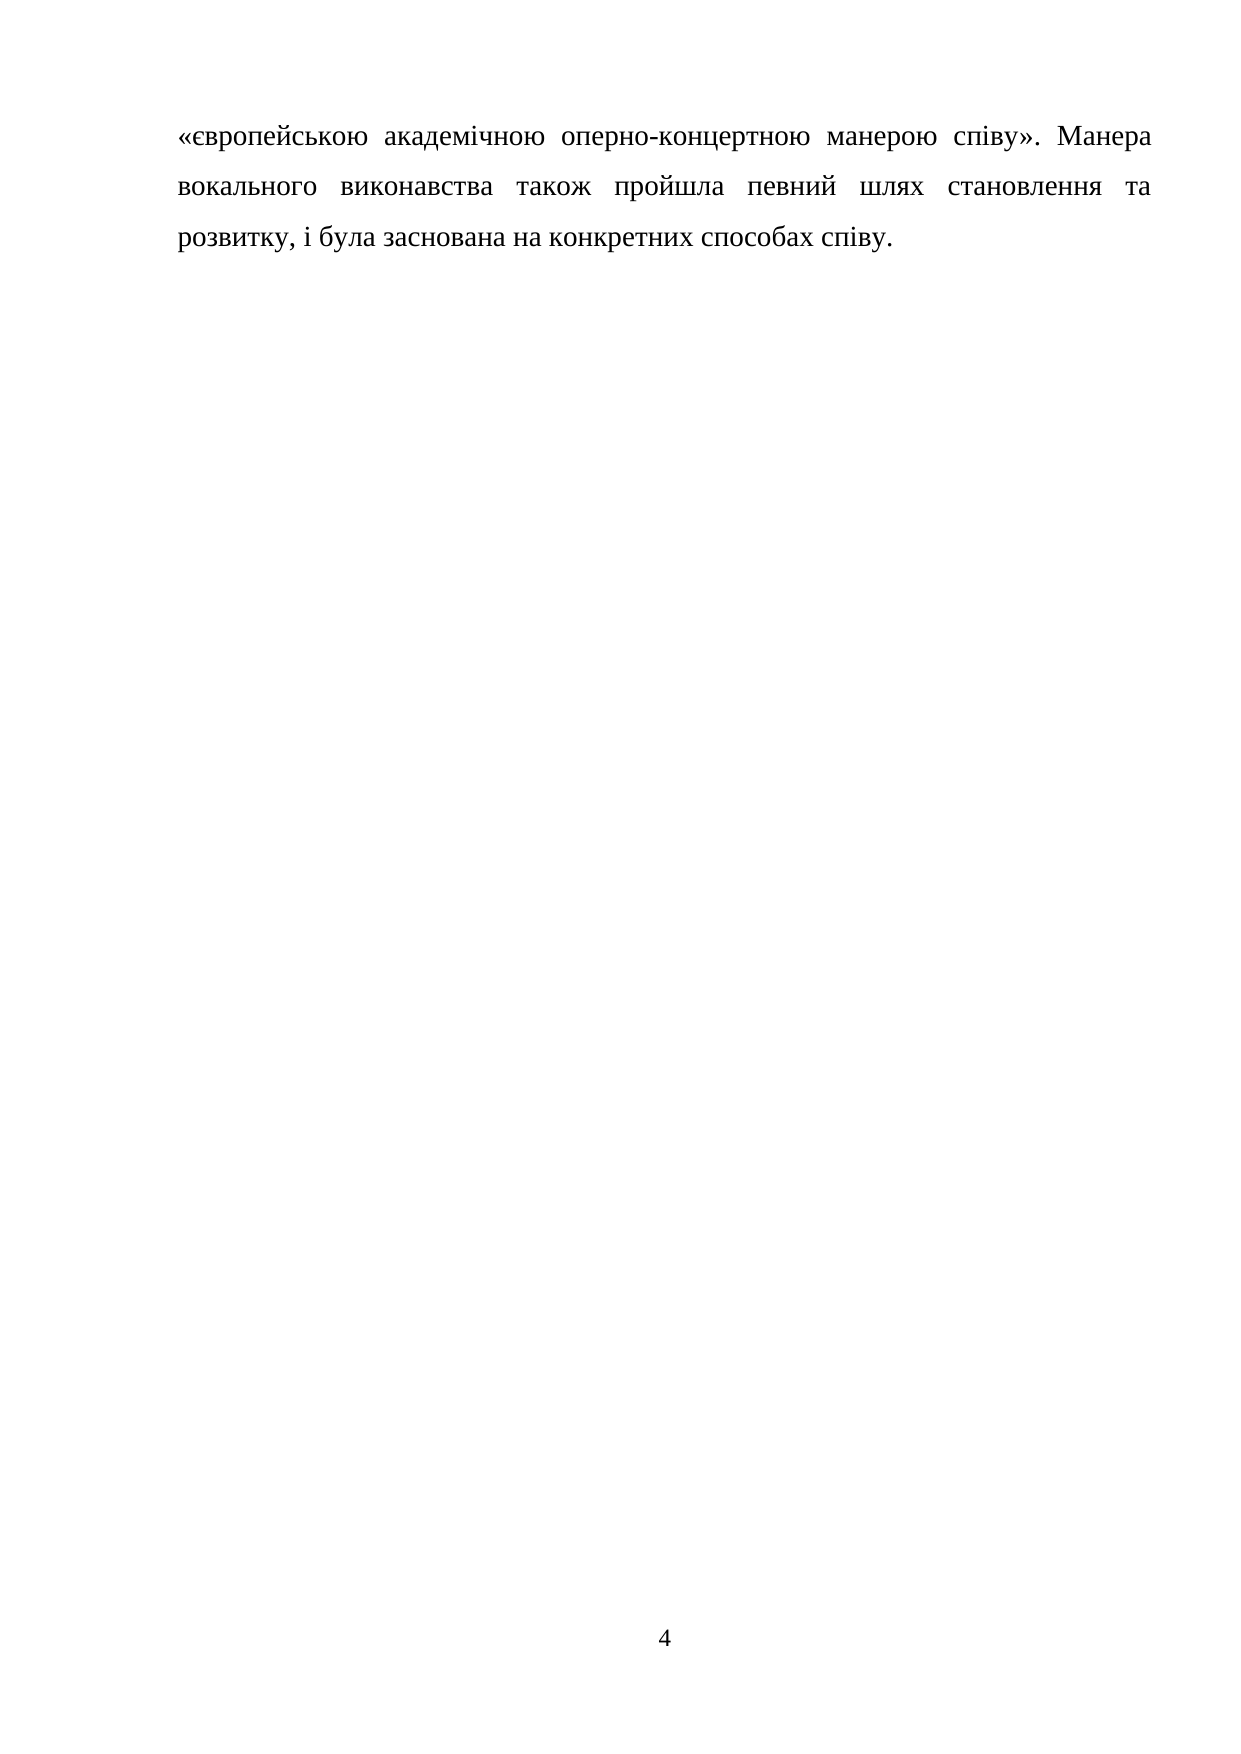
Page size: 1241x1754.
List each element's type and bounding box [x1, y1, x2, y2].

text [177, 118, 1152, 252]
